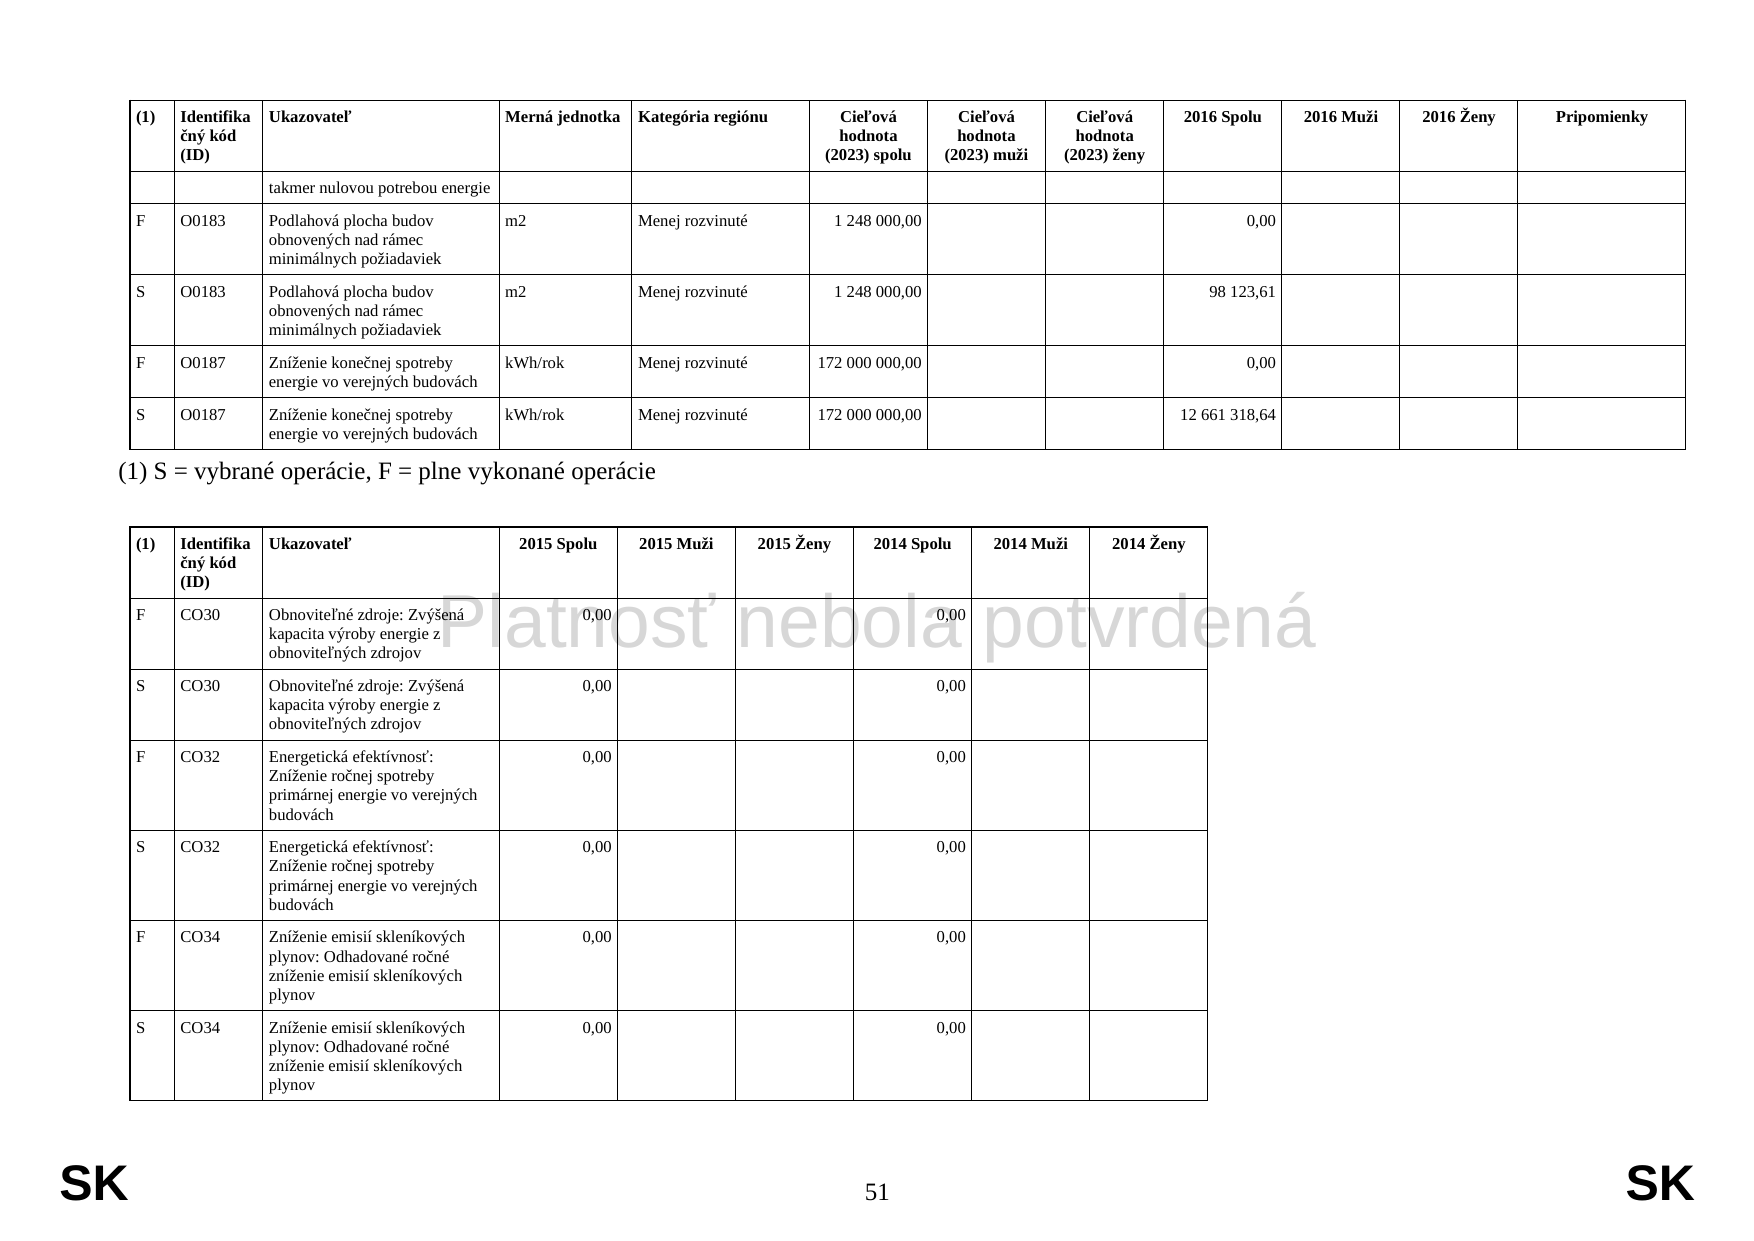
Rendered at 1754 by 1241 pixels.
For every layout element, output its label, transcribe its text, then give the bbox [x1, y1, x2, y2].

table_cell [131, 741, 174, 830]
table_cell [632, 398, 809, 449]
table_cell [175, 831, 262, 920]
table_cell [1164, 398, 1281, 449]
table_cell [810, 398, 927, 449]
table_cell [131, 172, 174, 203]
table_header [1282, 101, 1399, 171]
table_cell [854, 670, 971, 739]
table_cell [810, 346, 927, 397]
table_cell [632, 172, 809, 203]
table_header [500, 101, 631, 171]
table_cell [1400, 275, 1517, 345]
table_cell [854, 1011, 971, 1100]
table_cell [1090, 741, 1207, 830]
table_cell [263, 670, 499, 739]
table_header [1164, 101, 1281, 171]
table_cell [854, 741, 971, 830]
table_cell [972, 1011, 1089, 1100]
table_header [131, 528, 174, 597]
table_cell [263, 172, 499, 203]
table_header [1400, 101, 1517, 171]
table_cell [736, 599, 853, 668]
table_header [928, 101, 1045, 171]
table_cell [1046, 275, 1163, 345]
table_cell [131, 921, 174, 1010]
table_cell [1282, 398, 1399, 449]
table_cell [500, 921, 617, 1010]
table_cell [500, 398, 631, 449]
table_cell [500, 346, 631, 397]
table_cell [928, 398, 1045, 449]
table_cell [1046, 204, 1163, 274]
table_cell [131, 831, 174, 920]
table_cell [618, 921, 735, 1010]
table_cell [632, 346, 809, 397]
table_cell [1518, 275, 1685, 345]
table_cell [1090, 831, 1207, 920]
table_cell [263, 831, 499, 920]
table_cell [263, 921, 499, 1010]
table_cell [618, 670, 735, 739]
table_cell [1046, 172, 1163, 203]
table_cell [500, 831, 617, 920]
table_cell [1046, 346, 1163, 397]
text (1) S = vybrané operácie, F = plne vykonané operácie [118, 456, 1701, 485]
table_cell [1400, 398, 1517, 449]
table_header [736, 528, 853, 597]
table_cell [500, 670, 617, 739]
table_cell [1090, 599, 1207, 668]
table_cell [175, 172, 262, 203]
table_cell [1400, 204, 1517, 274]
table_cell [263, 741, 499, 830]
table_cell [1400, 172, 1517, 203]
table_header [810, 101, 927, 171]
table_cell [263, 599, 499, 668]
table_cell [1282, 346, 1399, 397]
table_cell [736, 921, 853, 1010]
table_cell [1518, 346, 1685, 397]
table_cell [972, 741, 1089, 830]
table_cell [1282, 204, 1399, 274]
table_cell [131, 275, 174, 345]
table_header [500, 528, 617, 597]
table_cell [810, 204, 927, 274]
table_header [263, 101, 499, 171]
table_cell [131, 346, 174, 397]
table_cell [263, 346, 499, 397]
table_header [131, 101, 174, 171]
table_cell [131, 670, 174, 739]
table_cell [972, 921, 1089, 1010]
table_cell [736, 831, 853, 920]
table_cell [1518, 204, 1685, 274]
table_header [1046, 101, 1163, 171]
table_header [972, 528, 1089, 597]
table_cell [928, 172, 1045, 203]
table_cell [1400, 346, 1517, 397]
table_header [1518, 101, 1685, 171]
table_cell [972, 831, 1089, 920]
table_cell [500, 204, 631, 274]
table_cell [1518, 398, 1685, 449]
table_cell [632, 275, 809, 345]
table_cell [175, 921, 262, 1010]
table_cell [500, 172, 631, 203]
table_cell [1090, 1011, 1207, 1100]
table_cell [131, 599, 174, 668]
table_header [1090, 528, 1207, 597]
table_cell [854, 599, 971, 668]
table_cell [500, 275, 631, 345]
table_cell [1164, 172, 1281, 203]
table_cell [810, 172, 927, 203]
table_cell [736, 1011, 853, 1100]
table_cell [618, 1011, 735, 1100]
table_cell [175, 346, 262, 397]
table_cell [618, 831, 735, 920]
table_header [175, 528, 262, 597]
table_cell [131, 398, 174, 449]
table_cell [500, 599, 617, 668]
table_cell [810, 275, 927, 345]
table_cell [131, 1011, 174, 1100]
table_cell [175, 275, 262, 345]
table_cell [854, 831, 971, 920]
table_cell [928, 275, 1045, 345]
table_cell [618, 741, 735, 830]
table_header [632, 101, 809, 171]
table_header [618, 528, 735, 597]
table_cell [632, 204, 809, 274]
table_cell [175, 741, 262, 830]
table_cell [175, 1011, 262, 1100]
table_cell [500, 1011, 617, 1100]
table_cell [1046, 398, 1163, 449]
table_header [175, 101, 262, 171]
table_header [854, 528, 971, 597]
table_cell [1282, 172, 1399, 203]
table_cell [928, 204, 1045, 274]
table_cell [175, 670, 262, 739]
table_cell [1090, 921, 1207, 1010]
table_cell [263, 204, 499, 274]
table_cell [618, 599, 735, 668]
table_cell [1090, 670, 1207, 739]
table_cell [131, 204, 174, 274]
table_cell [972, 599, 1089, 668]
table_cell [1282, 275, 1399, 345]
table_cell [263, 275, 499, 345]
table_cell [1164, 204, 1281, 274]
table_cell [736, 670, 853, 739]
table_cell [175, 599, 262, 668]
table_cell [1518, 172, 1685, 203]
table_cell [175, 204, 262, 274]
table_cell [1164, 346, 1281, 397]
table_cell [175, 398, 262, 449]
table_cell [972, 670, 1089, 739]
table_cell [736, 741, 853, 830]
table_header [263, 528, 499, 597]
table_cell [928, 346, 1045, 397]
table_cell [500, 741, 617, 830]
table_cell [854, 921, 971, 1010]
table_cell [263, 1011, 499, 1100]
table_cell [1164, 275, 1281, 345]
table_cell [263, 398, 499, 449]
